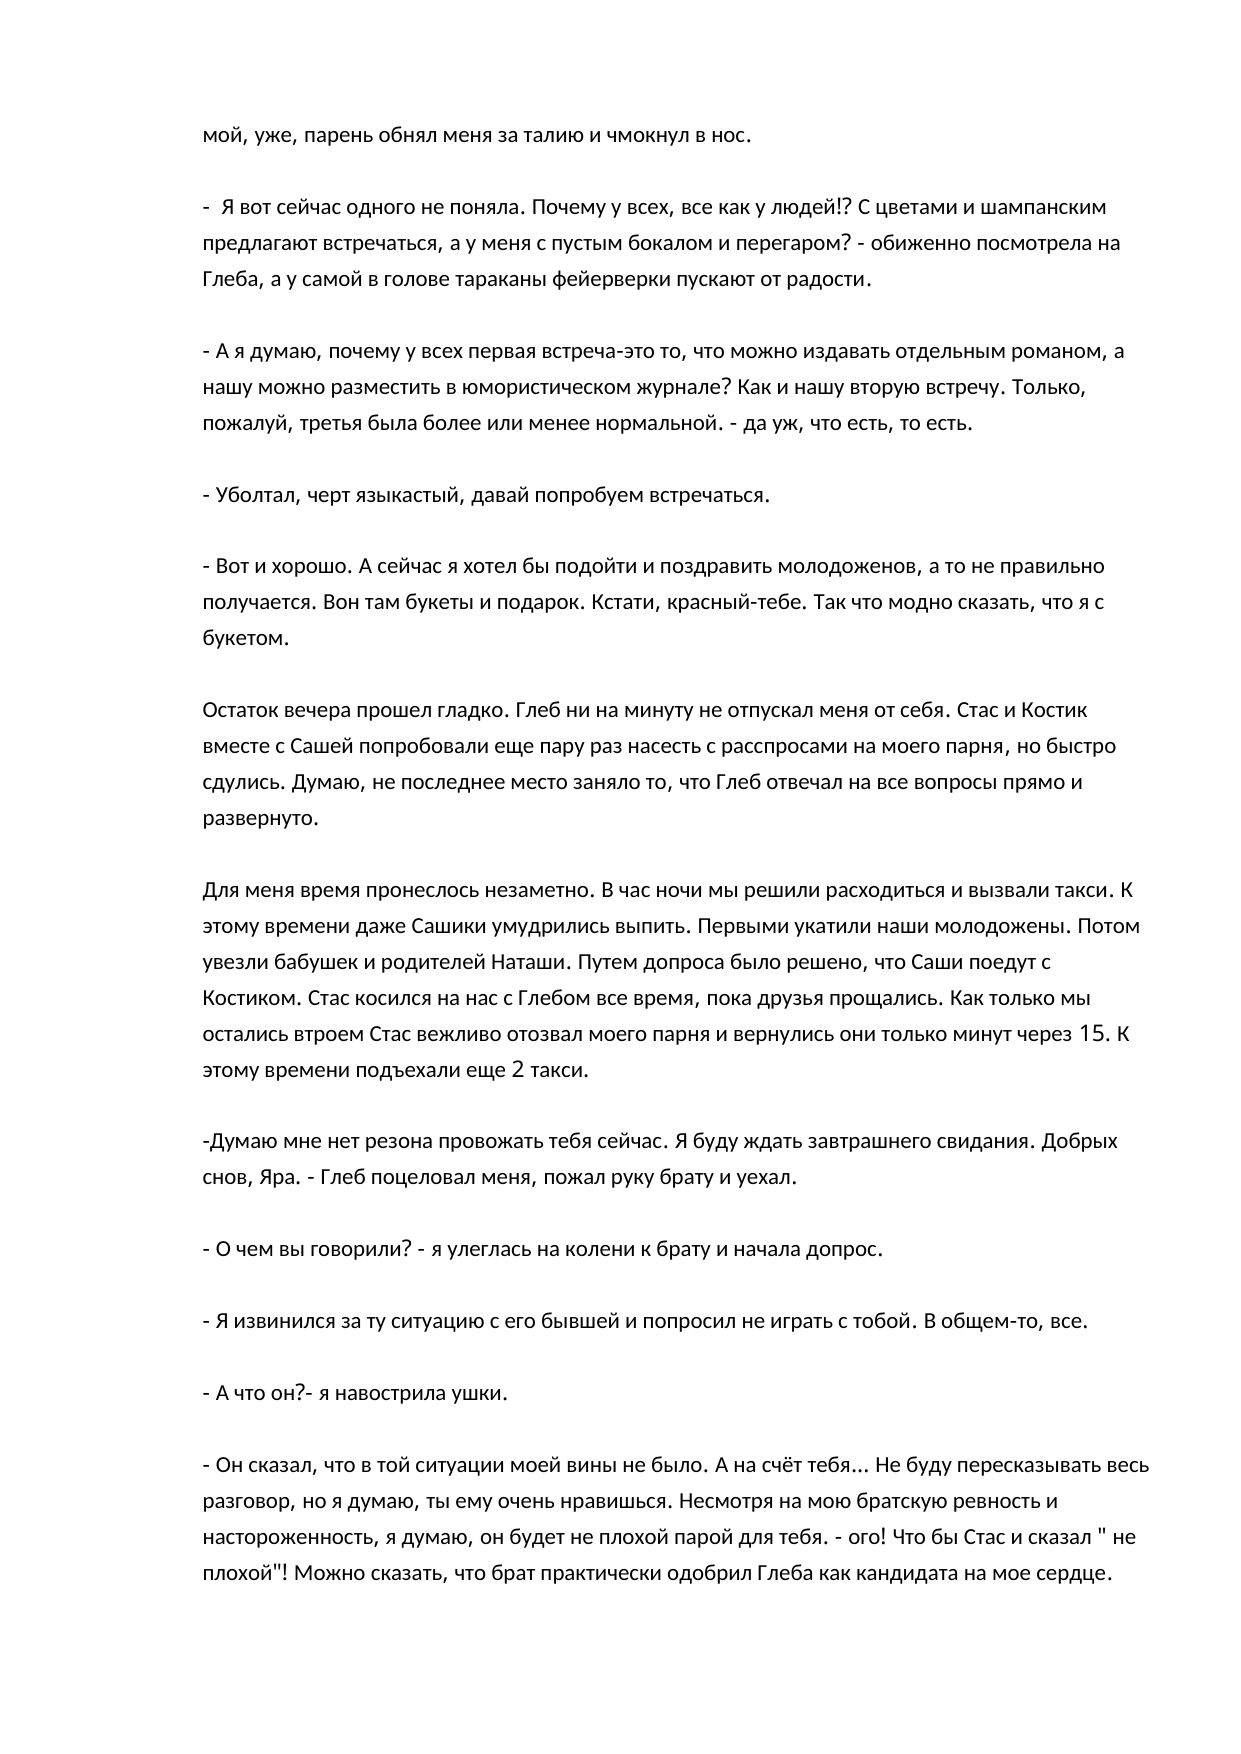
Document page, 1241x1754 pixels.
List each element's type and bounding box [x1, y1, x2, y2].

list [177, 118, 1152, 1623]
